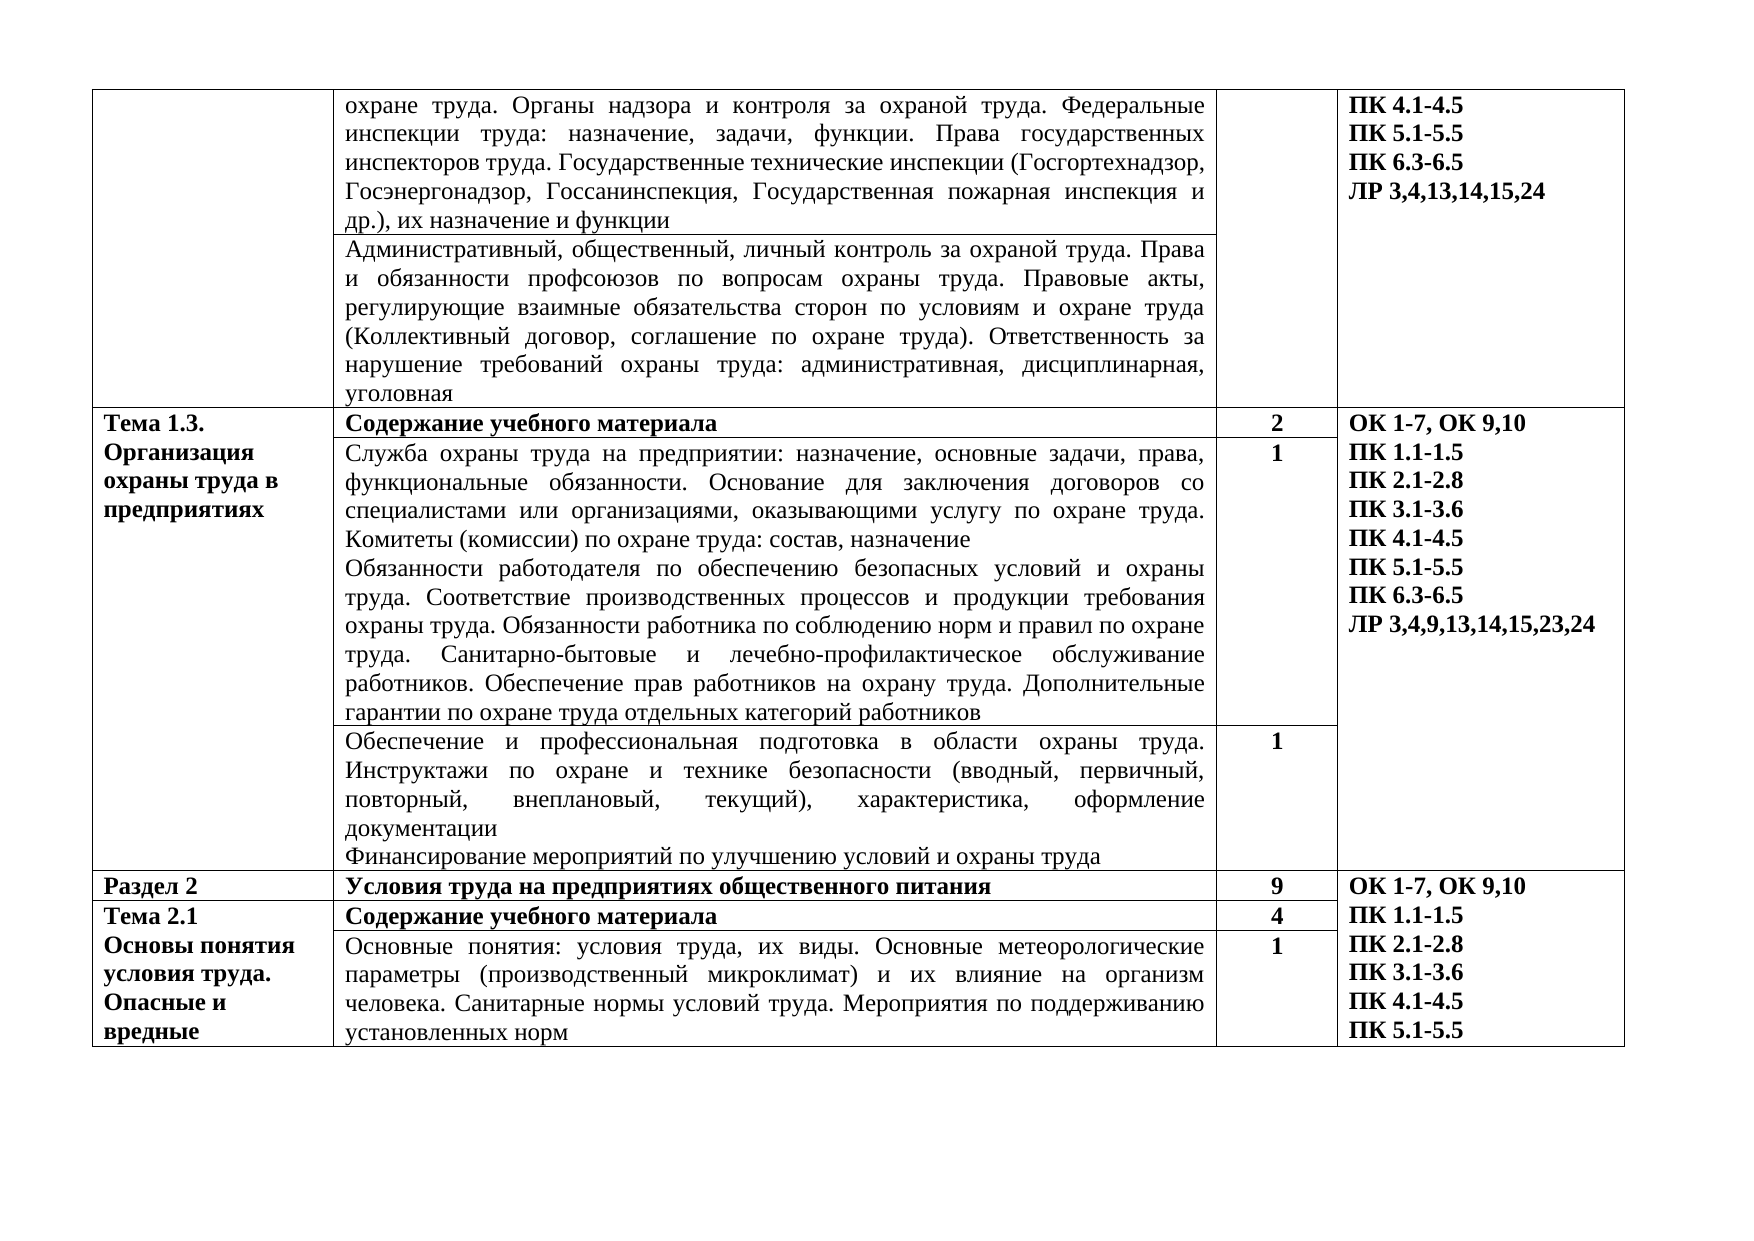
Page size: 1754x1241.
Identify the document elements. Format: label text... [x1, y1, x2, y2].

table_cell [334, 90, 1216, 233]
table_cell 1 [1217, 438, 1337, 725]
table_cell ОК 1-7, ОК 9,10 ПК 1.1-1.5 ПК 2.1-2.8 ПК 3.1-3.6 ПК 4.1-4.5 ПК 5.1-5.5 ПК 6.3-6.5 ЛР 3,4,9,13,14,15,23,24 [1338, 871, 1624, 1046]
table_cell Служба охраны труда на предприятии: назначение, основные задачи, права, функциональные обязанности. Основание для заключения договоров со специалистами или организациями, оказывающими услугу по охране труда. Комитеты (комиссии) по охране труда: состав, назначение Обязанности работодателя по обеспечению безопасных условий и охраны труда. Соответствие производственных процессов и продукции требования охраны труда. Обязанности работника по соблюдению норм и правил по охране труда. Санитарно-бытовые и лечебно-профилактическое обслуживание работников. Обеспечение прав работников на охрану труда. Дополнительные гарантии по охране труда отдельных категорий работников [334, 438, 1216, 725]
table_cell Тема 2.1 Основы понятия условия труда. Опасные и вредные производственные факторы [93, 901, 333, 1046]
table_cell Раздел 2 [93, 871, 333, 900]
table_cell ОК 1-7, ОК 9,10 ПК 1.1-1.5 ПК 2.1-2.8 ПК 3.1-3.6 ПК 4.1-4.5 ПК 5.1-5.5 ПК 6.3-6.5 ЛР 3,4,9,13,14,15,23,24 [1338, 408, 1624, 870]
table_cell 2 [1217, 408, 1337, 437]
table_cell Обеспечение и профессиональная подготовка в области охраны труда. Инструктажи по охране и технике безопасности (вводный, первичный, повторный, внеплановый, текущий), характеристика, оформление документации Финансирование мероприятий по улучшению условий и охраны труда [334, 726, 1216, 870]
table_cell Основные понятия: условия труда, их виды. Основные метеорологические параметры (производственный микроклимат) и их влияние на организм человека. Санитарные нормы условий труда. Мероприятия по поддерживанию установленных норм [334, 931, 1216, 1046]
table_cell Тема 1.3. Организация охраны труда в предприятиях [93, 408, 333, 870]
table_cell 4 [1217, 901, 1337, 930]
table_cell Содержание учебного материала [334, 901, 1216, 930]
table_cell 9 [1217, 871, 1337, 900]
table_cell Содержание учебного материала [334, 408, 1216, 437]
table_cell 1 [1217, 90, 1337, 407]
table_cell 1 [1217, 726, 1337, 870]
table_cell Условия труда на предприятиях общественного питания [334, 871, 1216, 900]
table_cell 1 [1217, 931, 1337, 1046]
table_cell Административный, общественный, личный контроль за охраной труда. Права и обязанности профсоюзов по вопросам охраны труда. Правовые акты, регулирующие взаимные обязательства сторон по условиям и охране труда (Коллективный договор, соглашение по охране труда). Ответственность за нарушение требований охраны труда: административная, дисциплинарная, уголовная [334, 235, 1216, 407]
